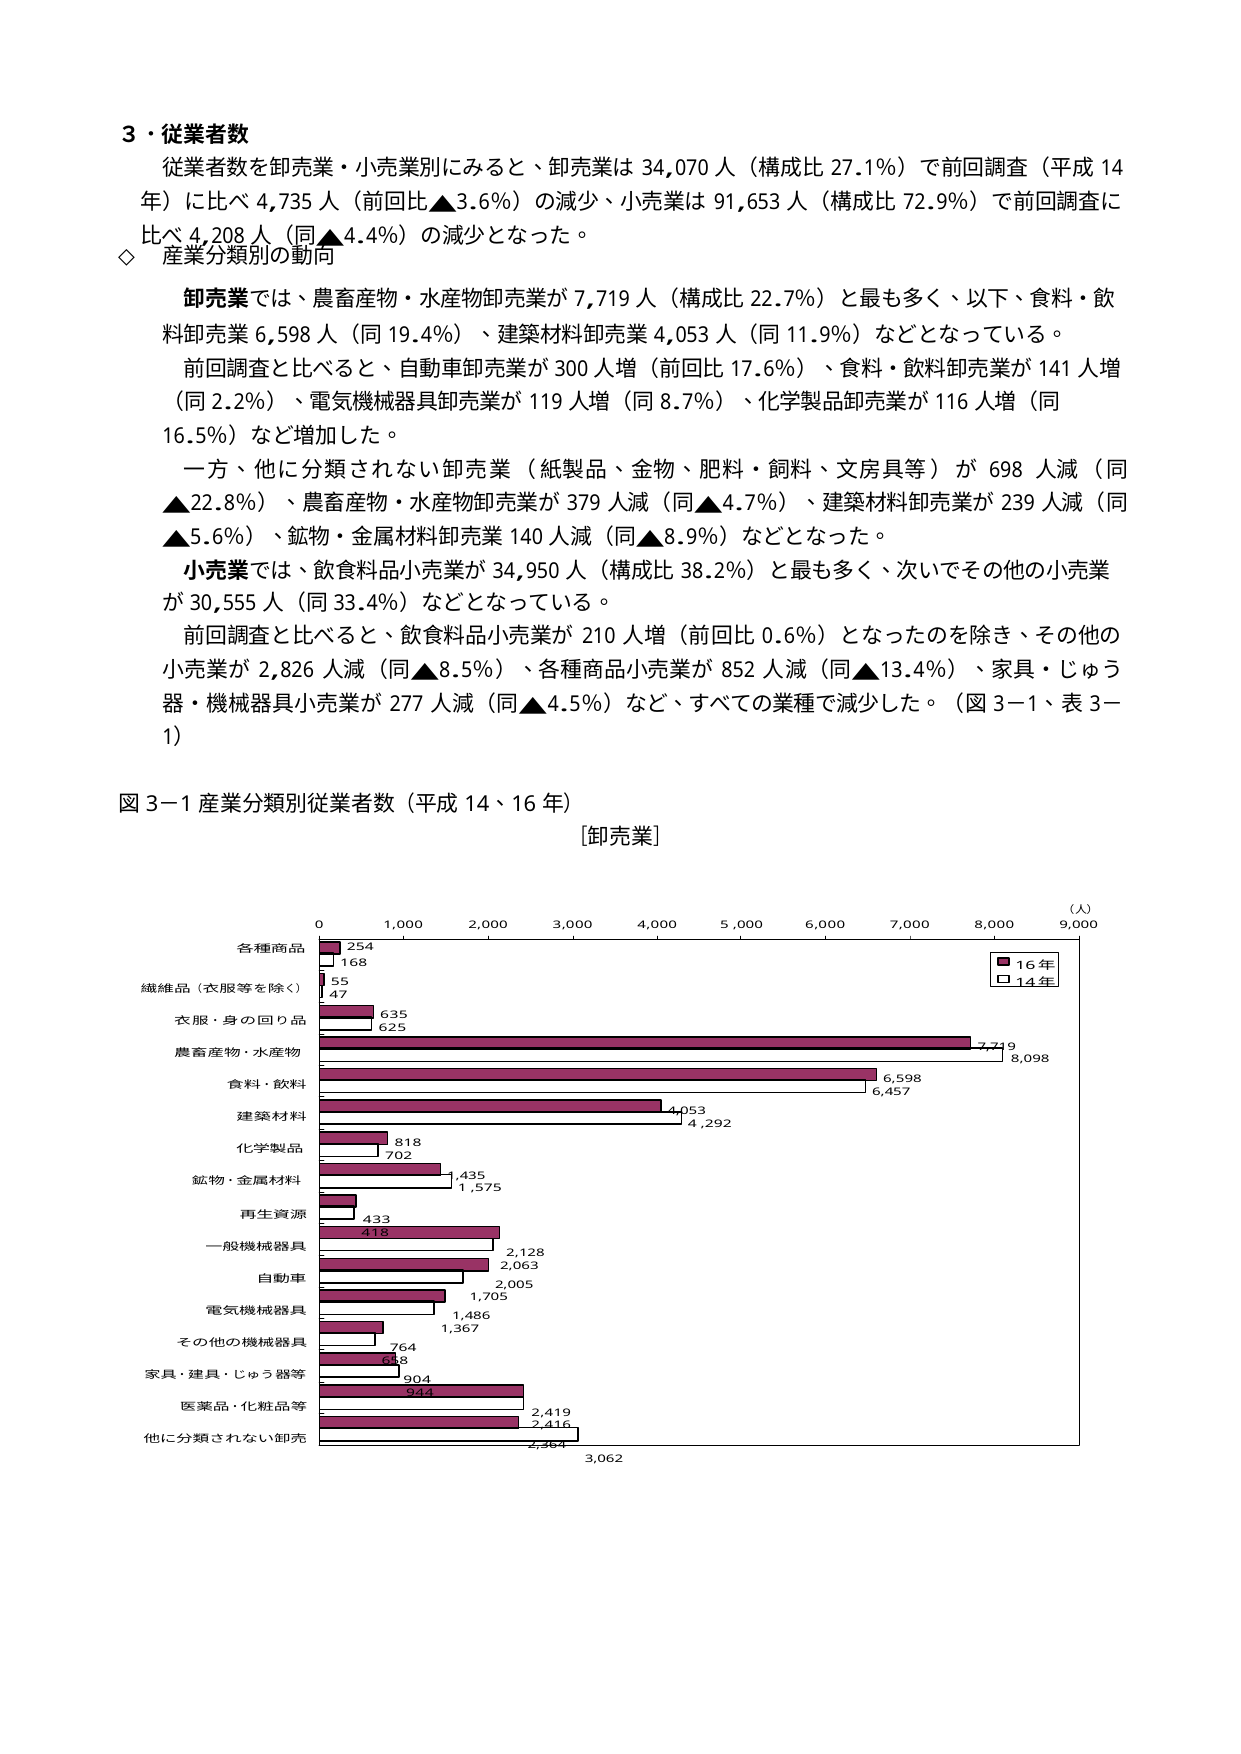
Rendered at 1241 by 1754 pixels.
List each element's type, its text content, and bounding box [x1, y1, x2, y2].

text その他の機械器具家具・建具・じゅう器等医薬品・化粧品等 [142, 1336, 307, 1414]
text 6,598 [883, 1072, 928, 1085]
text 16年 [1008, 957, 1062, 973]
text 2,005 [495, 1278, 571, 1291]
text 鉱物・金属材料 [191, 1173, 307, 1187]
text 料卸売業 6,598 人（同 19.4％）、建築材料卸売業 4,053 人（同 11.9％）などとなっている。 [162, 319, 1155, 349]
text 2,128 [506, 1246, 571, 1259]
text 944 [323, 1386, 433, 1399]
subtitle ３．従業者数 [118, 110, 1155, 150]
text 55 [331, 975, 368, 988]
text 再生資源一般機械器具 [201, 1207, 307, 1253]
text 小売業では、飲食料品小売業が 34,950 人（構成比 38.2％）と最も多く、次いでその他の小売業 [183, 554, 1155, 585]
text 6,457 [872, 1085, 928, 1098]
text 1,435 [447, 1169, 503, 1182]
text （人） 0 1,000 2,000 3,000 4,000 5 ,000 6,000 7,000 8,000 9,000 [314, 903, 1100, 931]
text 2,364 [437, 1437, 566, 1452]
text （同 2.2％）、電気機械器具卸売業が 119 人増（同 8.7％）、化学製品卸売業が 116 人増（同 16.5％）など増加した。 [162, 386, 1134, 450]
text 4 ,292 [688, 1117, 733, 1130]
text 他に分類されない卸売 [102, 1432, 307, 1446]
text 418 [358, 1226, 392, 1239]
text 635 [380, 1008, 422, 1021]
text 4,053 [667, 1104, 733, 1117]
text 1,367 [440, 1322, 571, 1335]
text 2,416 [437, 1418, 571, 1431]
text 904 [323, 1373, 431, 1386]
text 繊維品（衣服等を除く） 衣服・身の回り品農畜産物・水産物 [140, 981, 307, 1059]
text 図 3－1 産業分類別従業者数（平成 14、16 年） [118, 788, 1155, 818]
text 14年 [1008, 974, 1062, 990]
text 7,719 [977, 1040, 1155, 1053]
text 食料・飲料建築材料化学製品 [226, 1078, 307, 1156]
text 一方、他に分類されない卸売業（紙製品、金物、肥料・飼料、文房具等）が 698 人減（同▲22.8％）、農畜産物・水産物卸売業が 379 人減（同▲4.7％）、建築材料卸売業が 239 人減（同▲5.6％）、鉱物・金属材料卸売業 140 人減（同▲8.9％）などとなった。 [162, 453, 1128, 551]
text が 30,555 人（同 33.4％）などとなっている。 [162, 587, 1155, 617]
text 658 [381, 1354, 433, 1367]
text 従業者数を卸売業・小売業別にみると、卸売業は 34,070 人（構成比 27.1％）で前回調査（平成 14年）に比べ 4,735 人（前回比▲3.6％）の減少、小売業は 91,653 人（構成比 72.9％）で前回調査に比べ 4,208 人（同▲4.4％）の減少となった。 [140, 152, 1123, 249]
text 168 [340, 955, 368, 969]
text ［卸売業］ [102, 821, 1139, 851]
text 3,062 [584, 1451, 1155, 1465]
text 702 [385, 1149, 422, 1162]
text 2,063 [500, 1259, 571, 1272]
text 前回調査と比べると、自動車卸売業が 300 人増（前回比 17.6％）、食料・飲料卸売業が 141 人増 [183, 353, 1155, 383]
text 前回調査と比べると、飲食料品小売業が 210 人増（前回比 0.6％）となったのを除き、その他の小売業が 2,826 人減（同▲8.5％）、各種商品小売業が 852 人減（同▲13.4％）、家具・じゅう器・機械器具小売業が 277 人減（同▲4.5％）など、すべての業種で減少した。（図 3－1、表 3－1） [162, 620, 1123, 751]
list 産業分類別の動向 [127, 253, 1155, 266]
text 卸売業では、農畜産物・水産物卸売業が 7,719 人（構成比 22.7％）と最も多く、以下、食料・飲 [183, 266, 1155, 317]
text 433 [359, 1213, 394, 1226]
text 47 [329, 988, 368, 1001]
text 自動車電気機械器具 [201, 1271, 307, 1317]
